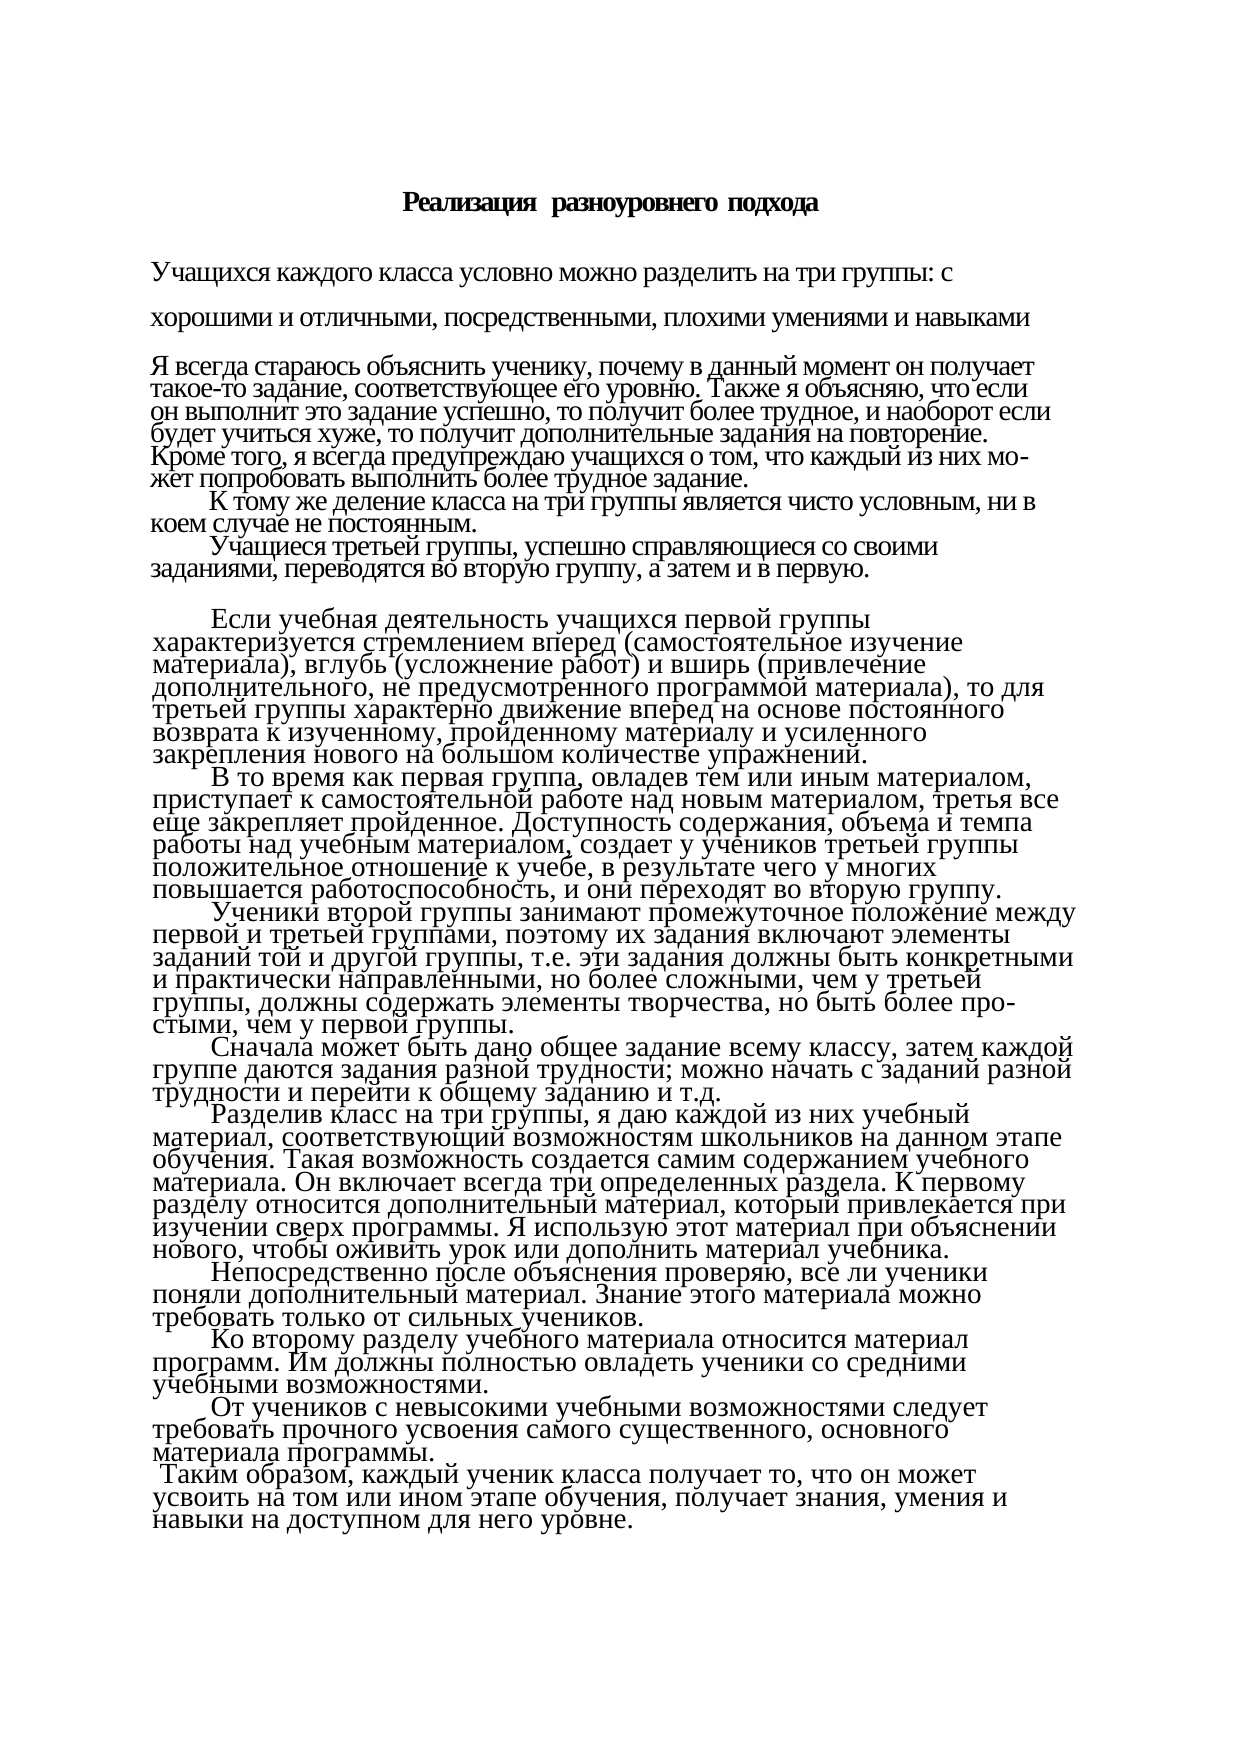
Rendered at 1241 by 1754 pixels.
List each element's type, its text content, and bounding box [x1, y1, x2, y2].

text Я всегда стараюсь объяснить ученику, почему в данный момент он получает такое-то задание, соответствующее его уровню. Также я объясняю, что если он выполнит это задание успешно, то получит более трудное, и наоборот если будет учиться хуже, то получит дополнительные задания на повторение. Кроме того, я всегда предупреждаю учащихся о том, что каждый из них может попробовать выполнить более трудное задание. [150, 357, 1061, 492]
text Непосредственно после объяснения проверяю, все ли ученики поняли дополнительный материал. Знание этого материала можно требовать только от сильных учеников. [152, 1263, 1080, 1331]
text Ко второму разделу учебного материала относится материал программ. Им должны полностью овладеть ученики со средними учебными возможностями. [152, 1331, 1080, 1398]
text Ученики второй группы занимают промежуточное положение между первой и третьей группами, поэтому их задания включают элементы заданий той и другой группы, т.е. эти задания должны быть конкретными и практически направленными, но более сложными, чем у третьей группы, должны содержать элементы творчества, но быть более простыми, чем у первой группы. [152, 903, 1080, 1038]
text К тому же деление класса на три группы является чисто условным, ни в коем случае не постоянным. [150, 492, 1061, 537]
text Разделив класс на три группы, я даю каждой из них учебный материал, соответствующий возможностям школьников на данном этапе обучения. Такая возможность создается самим содержанием учебного материала. Он включает всегда три определенных раздела. К первому разделу относится дополнительный материал, который привлекается при изучении сверх программы. Я использую этот материал при объяснении нового, чтобы оживить урок или дополнить материал учебника. [152, 1106, 1080, 1263]
text Учащихся каждого класса условно можно разделить на три группы: с хорошими и отличными, посредственными, плохими умениями и навыками [150, 245, 1053, 335]
text Сначала может быть дано общее задание всему классу, затем каждой группе даются задания разной трудности; можно начать с заданий разной трудности и перейти к общему заданию и т.д. [152, 1038, 1080, 1106]
text В то время как первая группа, овладев тем или иным материалом, приступает к самостоятельной работе над новым материалом, третья все еще закрепляет пройденное. Доступность содержания, объема и темпа работы над учебным материалом, создает у учеников третьей группы положительное отношение к учебе, в результате чего у многих повышается работоспособность, и они переходят во вторую группу. [152, 768, 1080, 903]
text От учеников с невысокими учебными возможностями следует требовать прочного усвоения самого существенного, основного материала программы. [152, 1398, 1080, 1466]
text Реализация разноуровнего подхода [360, 175, 1053, 220]
text Если учебная деятельность учащихся первой группы характеризуется стремлением вперед (самостоятельное изучение материала), вглубь (усложнение работ) и вширь (привлечение дополнительного, не предусмотренного программой материала), то для третьей группы характерно движение вперед на основе постоянного возврата к изученному, пройденному материалу и усиленного закрепления нового на большом количестве упражнений. [152, 611, 1080, 768]
text Таким образом, каждый ученик класса получает то, что он может усвоить на том или ином этапе обучения, получает знания, умения и навыки на доступном для него уровне. [152, 1466, 1080, 1533]
text Учащиеся третьей группы, успешно справляющиеся со своими заданиями, переводятся во вторую группу, а затем и в первую. [150, 537, 1061, 582]
